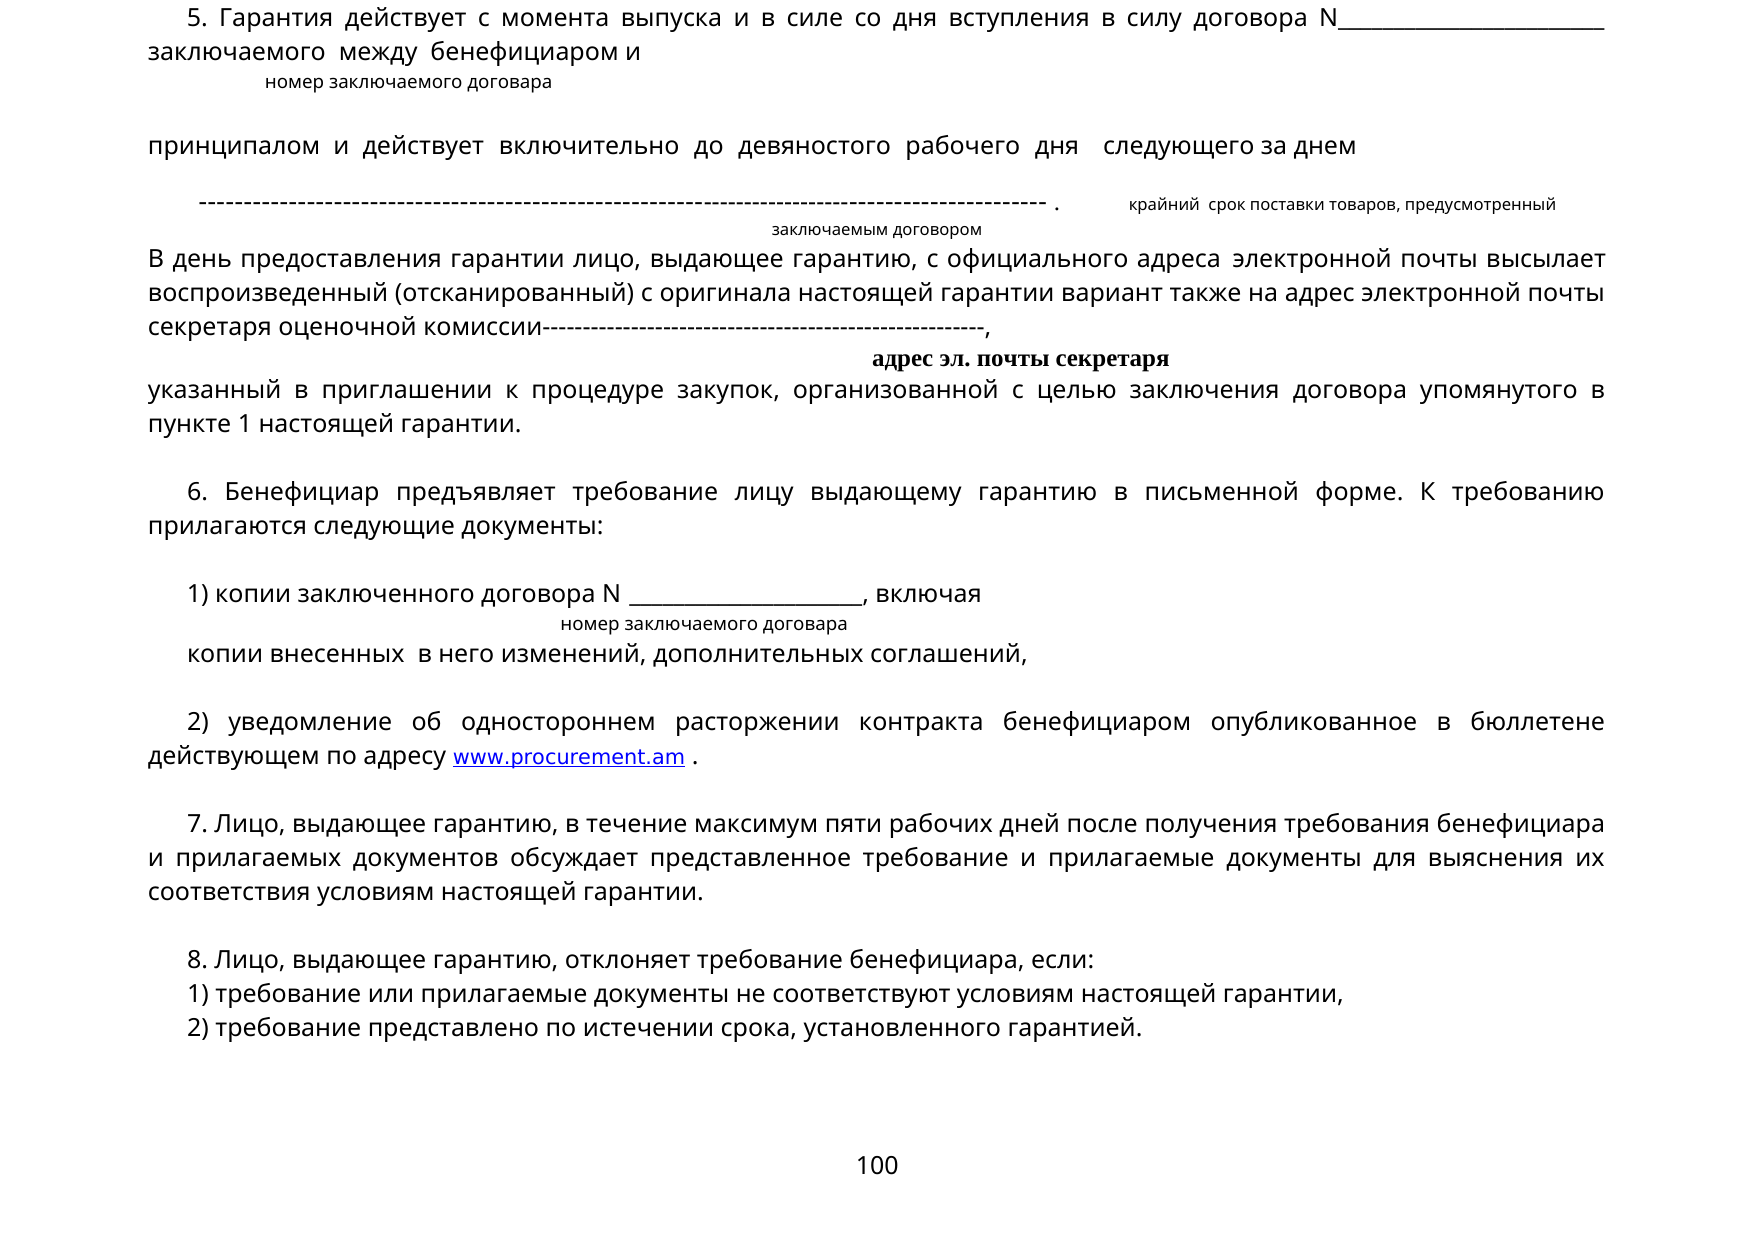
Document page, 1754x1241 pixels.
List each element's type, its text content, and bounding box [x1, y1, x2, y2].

text 1) требование или прилагаемые документы не соответствуют условиям настоящей гарантии, [148, 976, 1606, 1010]
text 1) копии заключенного договора N _____________________, включая [148, 576, 1606, 610]
text 5. Гарантия действует с момента выпуска и в силе со дня вступления в силу договора N________________________ заключаемого между бенефициаром и [148, 0, 1606, 68]
text принципалом и действует включительно до девяностого рабочего дня следующего за днем [148, 128, 1606, 162]
text 7. Лицо, выдающее гарантию, в течение максимум пяти рабочих дней после получения требования бенефициара и прилагаемых документов обсуждает представленное требование и прилагаемые документы для выяснения их соответствия условиям настоящей гарантии. [148, 806, 1606, 908]
text 8. Лицо, выдающее гарантию, отклоняет требование бенефициара, если: [148, 942, 1606, 976]
text 6. Бенефициар предъявляет требование лицу выдающему гарантию в письменной форме. К требованию прилагаются следующие документы: [148, 473, 1606, 542]
text указанный в приглашении к процедуре закупок, организованной с целью заключения договора упомянутого в пункте 1 настоящей гарантии. [148, 371, 1606, 439]
text В день предоставления гарантии лицо, выдающее гарантию, с официального адреса электронной почты высылает воспроизведенный (отсканированный) с оригинала настоящей гарантии вариант также на адрес электронной почты секретаря оценочной комиссии-------------------------------------------------------, [148, 240, 1606, 343]
text копии внесенных в него изменений, дополнительных соглашений, [148, 635, 1606, 669]
text ------------------------------------------------------------------------------------------------ . крайний срок поставки товаров, предусмотренный заключаемым договором [148, 184, 1606, 240]
text 2) требование представлено по истечении срока, установленного гарантией. [148, 1010, 1606, 1044]
text адрес эл. почты секретаря [148, 343, 1606, 371]
text 2) уведомление об одностороннем расторжении контракта бенефициаром опубликованное в бюллетене действующем по адресу www.procurement.am . [148, 703, 1606, 772]
text номер заключаемого договара [148, 610, 1606, 635]
text номер заключаемого договара [148, 68, 1606, 94]
